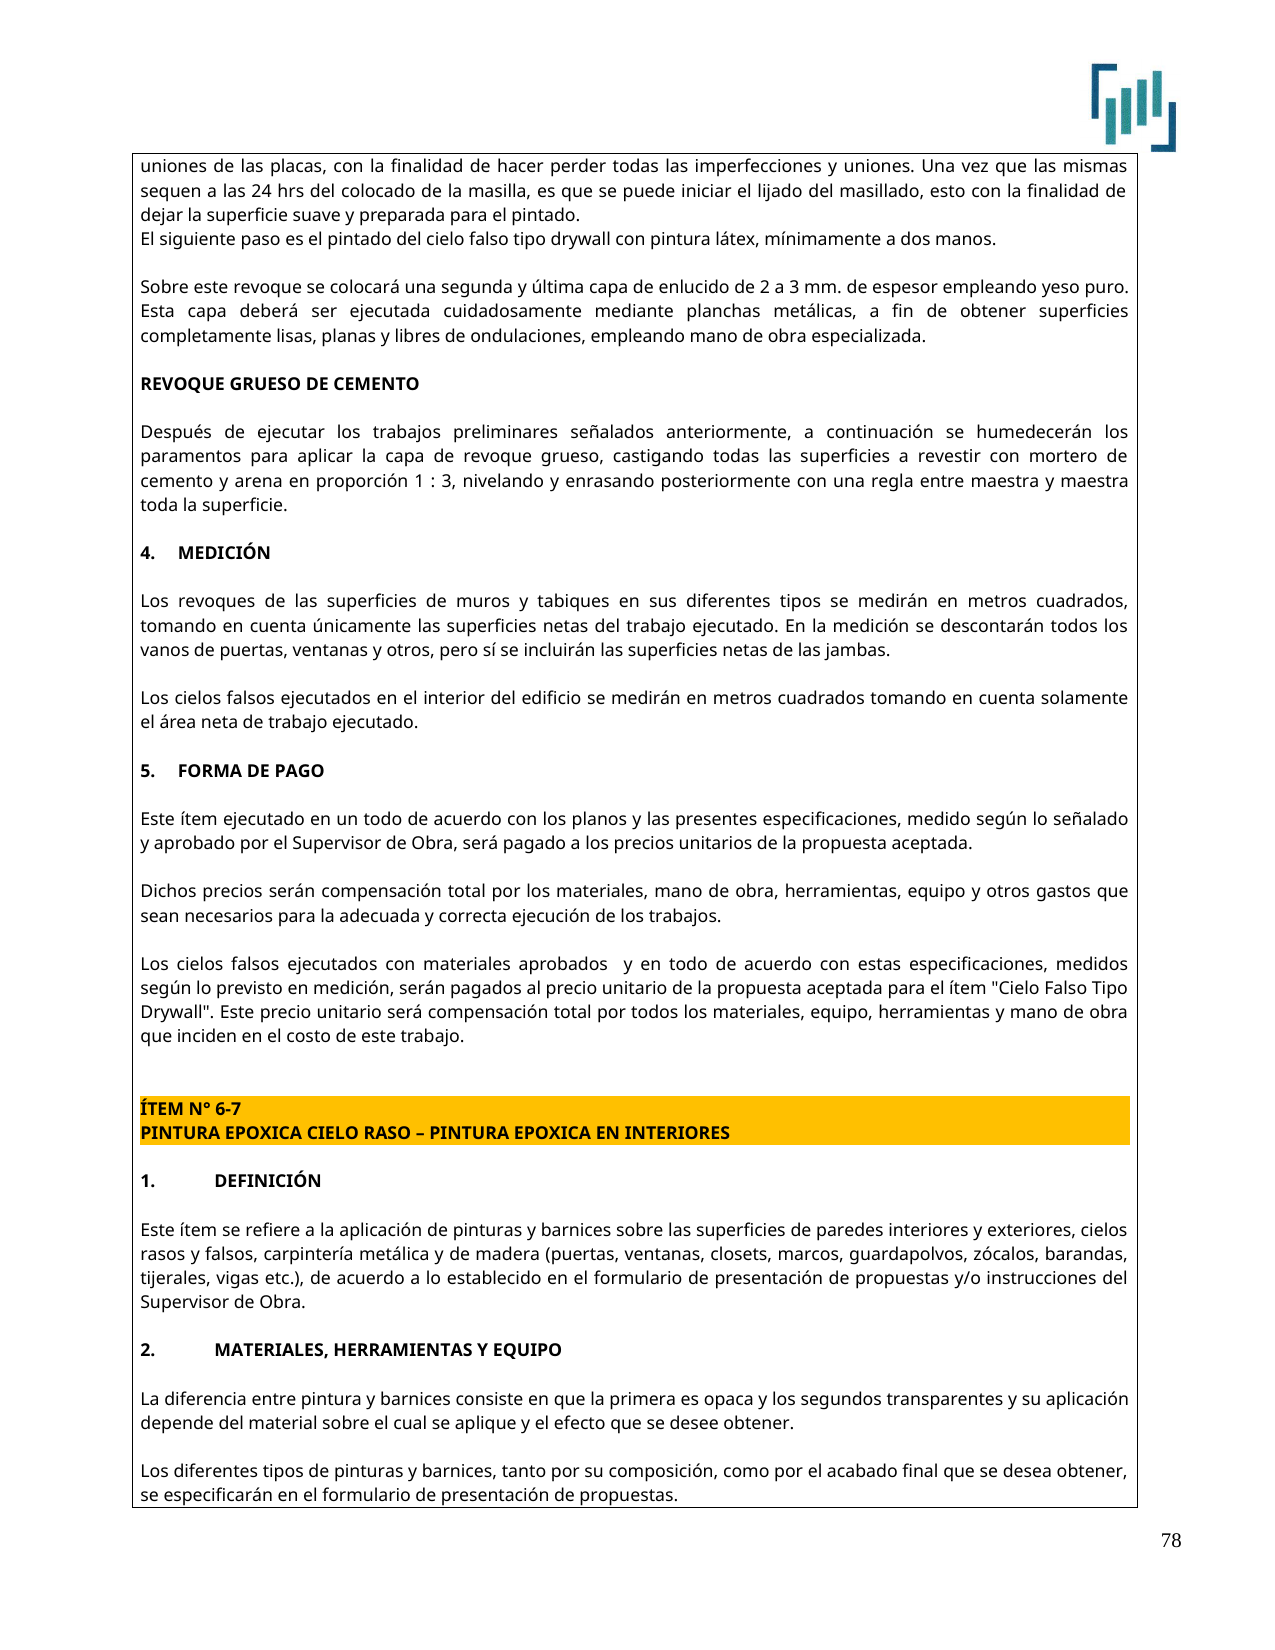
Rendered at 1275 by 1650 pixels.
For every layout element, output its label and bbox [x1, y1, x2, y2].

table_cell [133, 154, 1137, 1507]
picture [1080, 59, 1182, 153]
